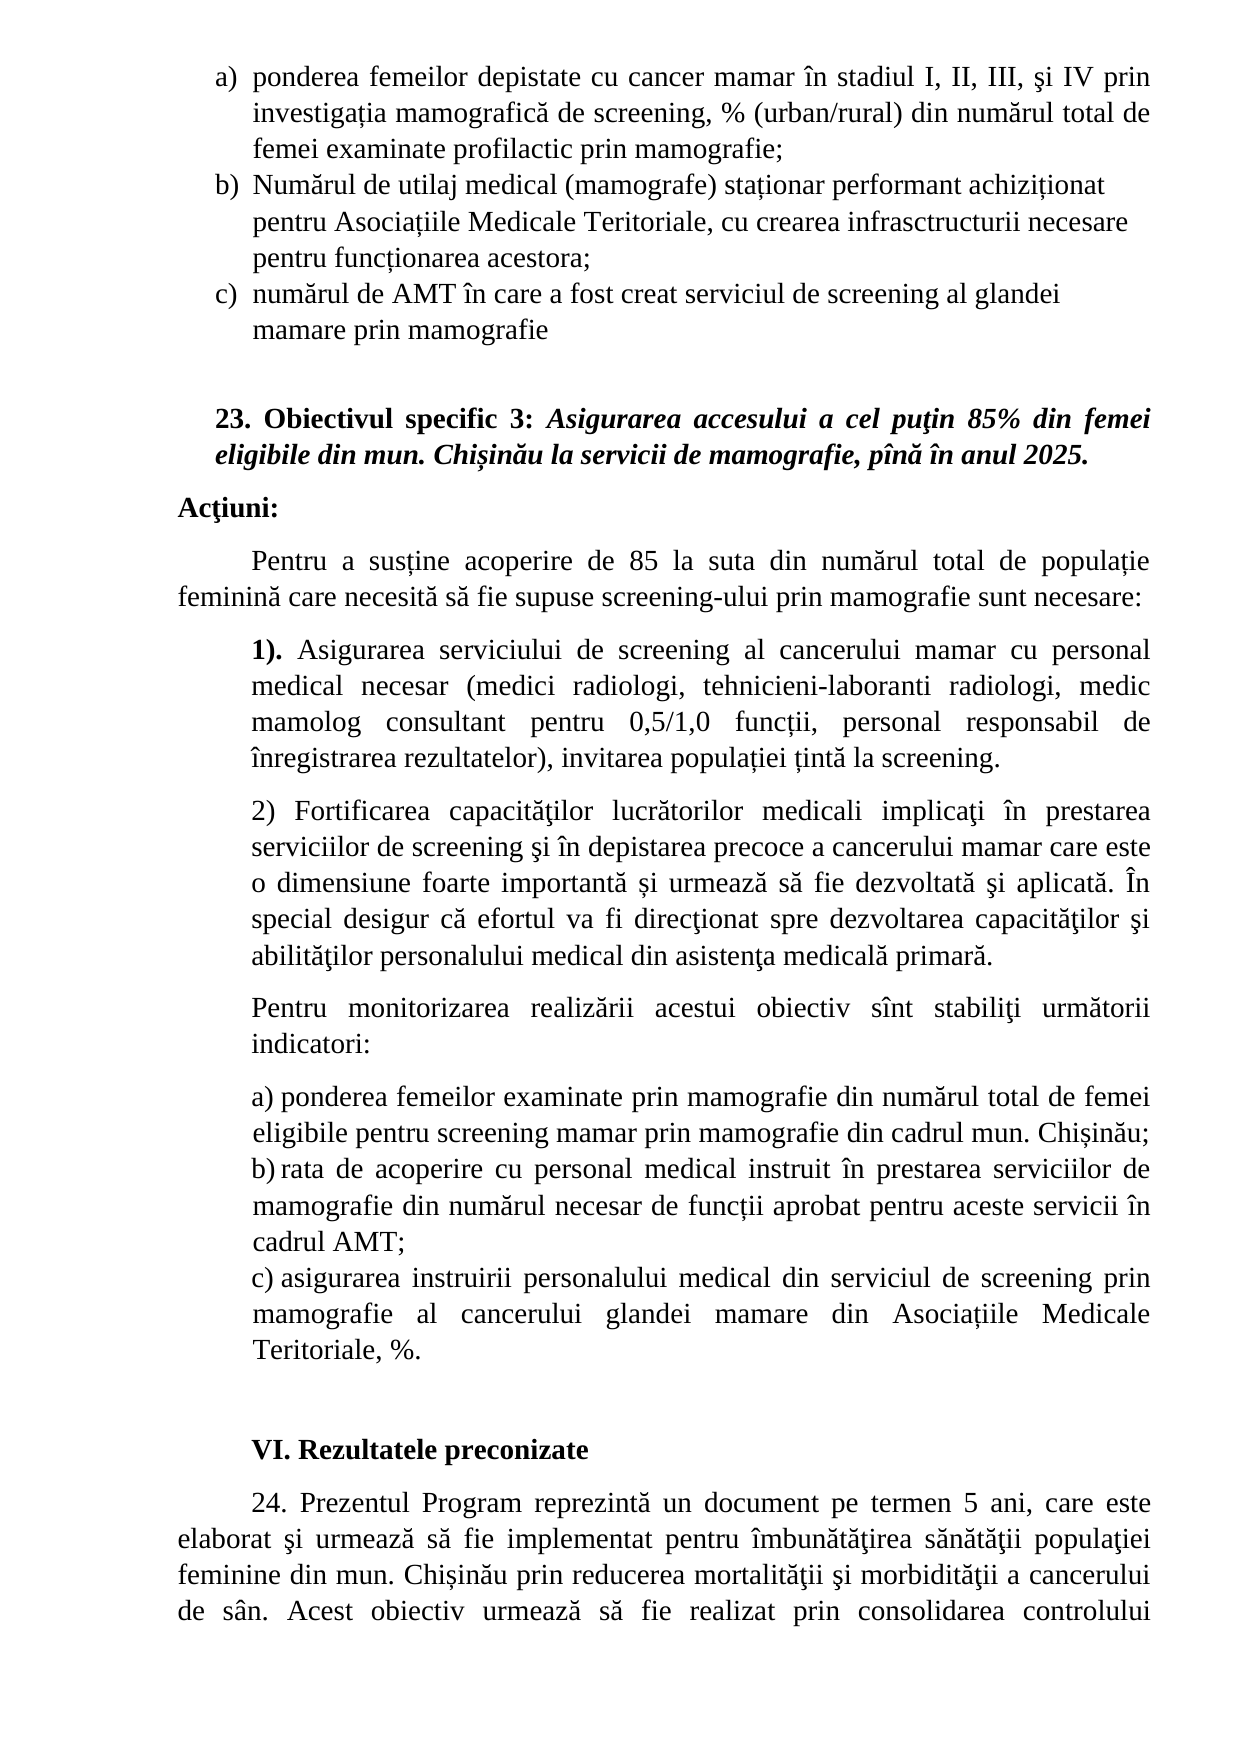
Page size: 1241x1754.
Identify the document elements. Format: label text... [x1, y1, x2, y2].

list asigurarea instruirii personalului medical din serviciul de screening prin mamografie al cancerului glandei mamare din Asociațiile Medicale Teritoriale, %. [251, 1260, 1152, 1366]
text Acţiuni: [177, 490, 1152, 523]
list rata de acoperire cu personal medical instruit în prestarea serviciilor de mamografie din numărul necesar de funcții aprobat pentru aceste servicii în cadrul AMT; [251, 1152, 1152, 1257]
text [177, 1485, 1152, 1627]
list ponderea femeilor depistate cu cancer mamar în stadiul I, II, III, şi IV prin investigația mamografică de screening, % (urban/rural) din numărul total de femei examinate profilactic prin mamografie; [215, 59, 1152, 165]
text VI. Rezultatele preconizate [177, 1432, 1152, 1466]
text Pentru monitorizarea realizării acestui obiectiv sînt stabiliţi următorii indicatori: [251, 990, 1152, 1060]
text 23. Obiectivul specific 3: Asigurarea accesului a cel puţin 85% din femei eligibile din mun. Chișinău la servicii de mamografie, pînă în anul 2025. [215, 401, 1152, 471]
text 2) Fortificarea capacităţilor lucrătorilor medicali implicaţi în prestarea serviciilor de screening şi în depistarea precoce a cancerului mamar care este o dimensiune foarte importantă și urmează să fie dezvoltată şi aplicată. În special desigur că efortul va fi direcţionat spre dezvoltarea capacităţilor şi abilităţilor personalului medical din asistenţa medicală primară. [251, 793, 1152, 971]
list Numărul de utilaj medical (mamografe) staționar performant achiziționat pentru Asociațiile Medicale Teritoriale, cu crearea infrasctructurii necesare pentru funcționarea acestora; [215, 167, 1152, 273]
text 1). Asigurarea serviciului de screening al cancerului mamar cu personal medical necesar (medici radiologi, tehnicieni-laboranti radiologi, medic mamolog consultant pentru 0,5/1,0 funcții, personal responsabil de înregistrarea rezultatelor), invitarea populației țintă la screening. [251, 632, 1152, 774]
list numărul de AMT în care a fost creat serviciul de screening al glandei mamare prin mamografie [215, 276, 1152, 346]
text Pentru a susține acoperire de 85 la suta din numărul total de populație feminină care necesită să fie supuse screening-ului prin mamografie sunt necesare: [177, 543, 1152, 612]
list ponderea femeilor examinate prin mamografie din numărul total de femei eligibile pentru screening mamar prin mamografie din cadrul mun. Chișinău; [251, 1079, 1152, 1149]
